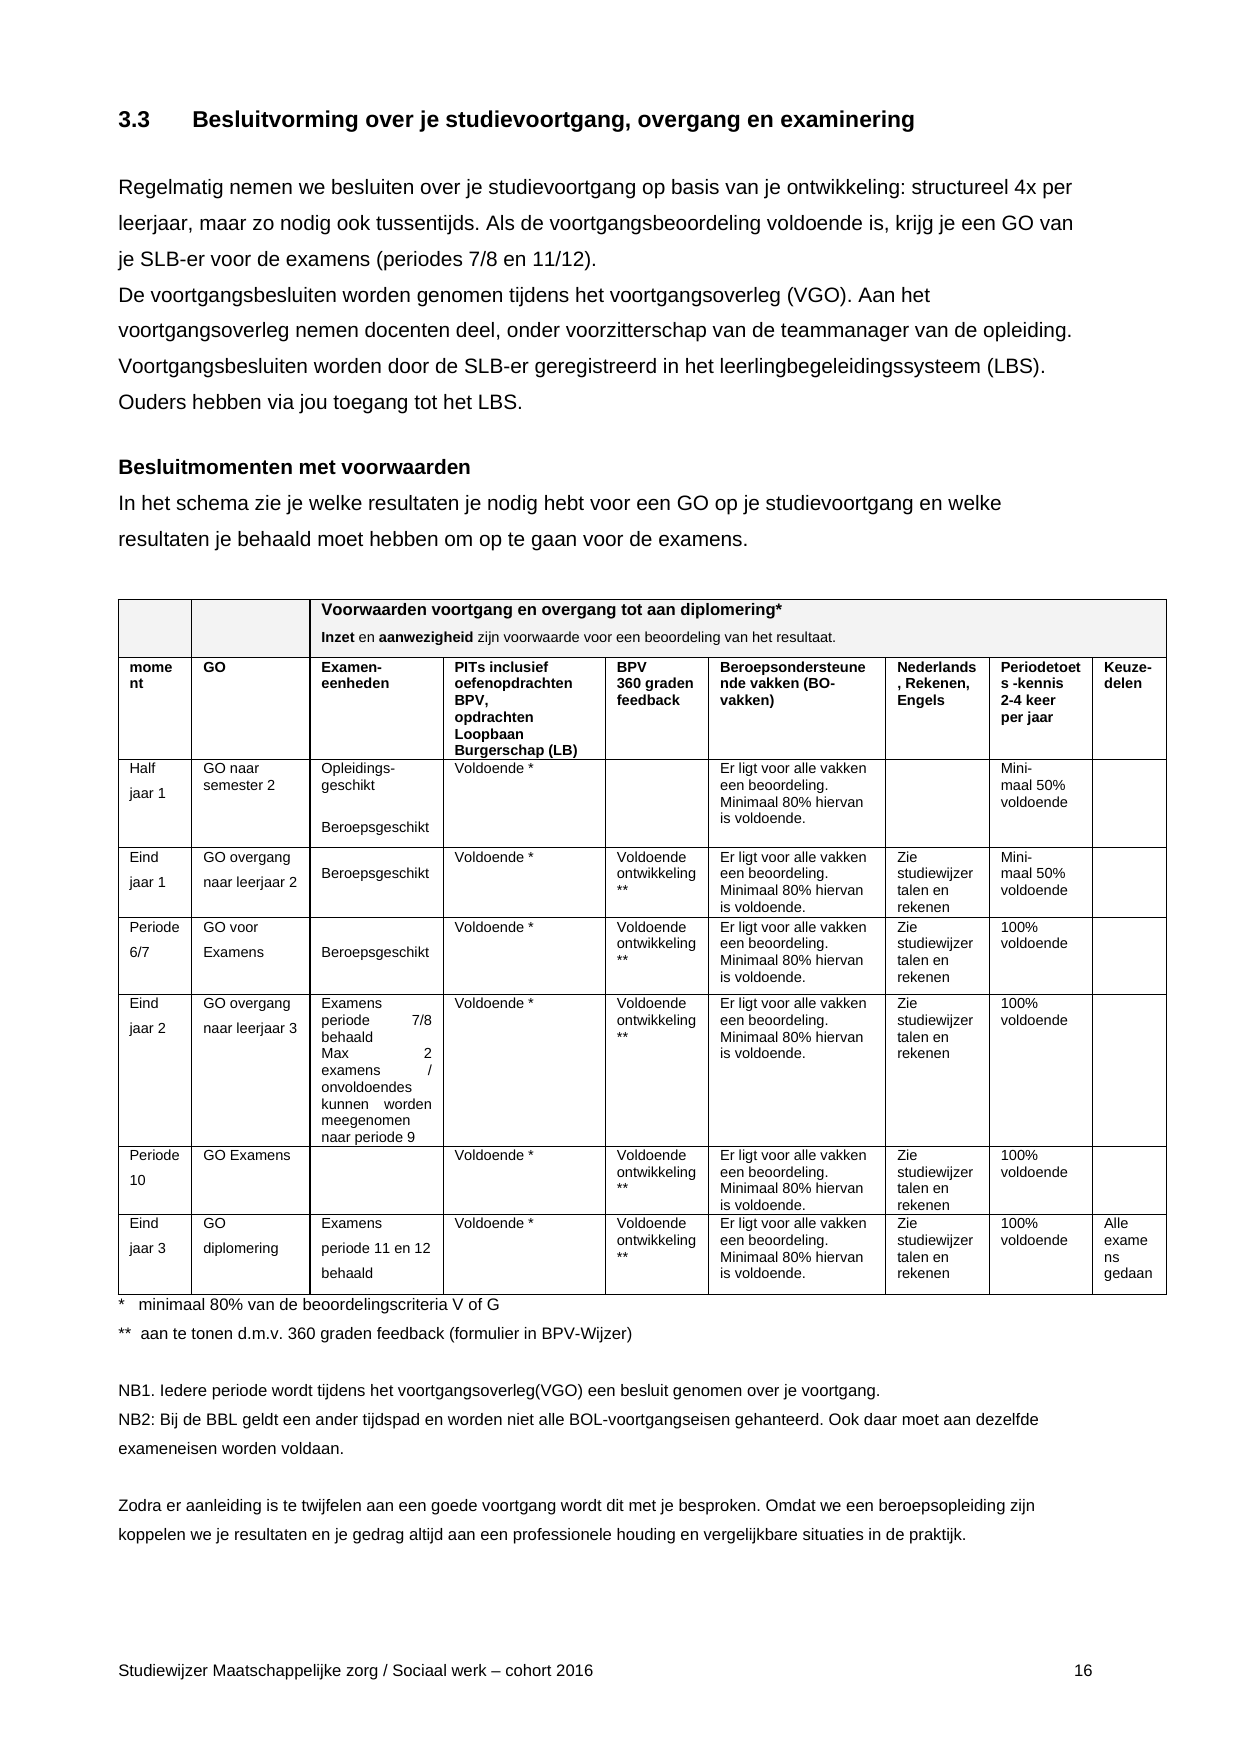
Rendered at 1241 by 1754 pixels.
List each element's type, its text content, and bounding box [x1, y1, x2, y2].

text NB1. Iedere periode wordt tijdens het voortgangsoverleg(VGO) een besluit genomen over je voortgang. [118, 1381, 1092, 1400]
table_cell [886, 760, 989, 847]
table_cell Er ligt voor alle vakken een beoordeling. Minimaal 80% hiervan is voldoende. [709, 1215, 885, 1294]
table_cell Periodetoets -kennis 2-4 keer per jaar [990, 658, 1092, 759]
table_cell PITs inclusief oefenopdrachten BPV, opdrachten Loopbaan Burgerschap (LB) [444, 658, 605, 759]
table_cell Examen-eenheden [311, 658, 443, 759]
table_cell Voldoende * [444, 918, 605, 994]
text Besluitmomenten met voorwaarden [118, 455, 1092, 479]
table_cell Periode 10 [119, 1147, 191, 1214]
table_cell 100% voldoende [990, 1147, 1092, 1214]
table_cell Voldoende * [444, 1147, 605, 1214]
table_cell Voldoende ontwikkeling ** [606, 848, 708, 917]
table_cell Voldoende ontwikkeling ** [606, 1215, 708, 1294]
table_cell Beroepsgeschikt [311, 848, 443, 917]
table_cell Periode 6/7 [119, 918, 191, 994]
table_cell moment [119, 658, 191, 759]
table_cell Er ligt voor alle vakken een beoordeling. Minimaal 80% hiervan is voldoende. [709, 995, 885, 1146]
table_cell Beroepsgeschikt [311, 918, 443, 994]
table_cell Zie studiewijzer talen en rekenen [886, 1215, 989, 1294]
table_cell [1093, 995, 1166, 1146]
table_cell Voldoende ontwikkeling ** [606, 995, 708, 1146]
table_cell GO Examens [192, 1147, 309, 1214]
table_cell Nederlands, Rekenen, Engels [886, 658, 989, 759]
table_cell Er ligt voor alle vakken een beoordeling. Minimaal 80% hiervan is voldoende. [709, 760, 885, 847]
table_header Voorwaarden voortgang en overgang tot aan diplomering* Inzet en aanwezigheid zijn voorwaarde voor een beoordeling van het resultaat. [311, 600, 1166, 657]
table_cell Eind jaar 3 [119, 1215, 191, 1294]
table_cell [1093, 848, 1166, 917]
table_cell Zie studiewijzer talen en rekenen [886, 918, 989, 994]
table_cell [1093, 918, 1166, 994]
table_cell Mini- maal 50% voldoende [990, 760, 1092, 847]
table_cell Voldoende * [444, 848, 605, 917]
table_cell [1093, 1147, 1166, 1214]
text In het schema zie je welke resultaten je nodig hebt voor een GO op je studievoortgang en welke resultaten je behaald moet hebben om op te gaan voor de examens. [118, 491, 1092, 551]
table_cell [311, 1147, 443, 1214]
table_cell GO [192, 658, 309, 759]
table_cell Half jaar 1 [119, 760, 191, 847]
table_cell GO diplomering [192, 1215, 309, 1294]
table_cell Examens periode 11 en 12 behaald [311, 1215, 443, 1294]
table_cell 100% voldoende [990, 1215, 1092, 1294]
text * minimaal 80% van de beoordelingscriteria V of G [118, 1295, 1092, 1314]
table_cell Er ligt voor alle vakken een beoordeling. Minimaal 80% hiervan is voldoende. [709, 848, 885, 917]
text 3.3 Besluitvorming over je studievoortgang, overgang en examinering [118, 106, 1092, 133]
text De voortgangsbesluiten worden genomen tijdens het voortgangsoverleg (VGO). Aan het voortgangsoverleg nemen docenten deel, onder voorzitterschap van de teammanager van de opleiding. Voortgangsbesluiten worden door de SLB-er geregistreerd in het leerlingbegeleidingssysteem (LBS). Ouders hebben via jou toegang tot het LBS. [118, 282, 1092, 414]
table_cell 100% voldoende [990, 995, 1092, 1146]
table_cell [606, 760, 708, 847]
table_cell Er ligt voor alle vakken een beoordeling. Minimaal 80% hiervan is voldoende. [709, 918, 885, 994]
table_cell Examens periode 7/8 behaald Max 2 examens / onvoldoendes kunnen worden meegenomen naar periode 9 [311, 995, 443, 1146]
table_cell BPV 360 graden feedback [606, 658, 708, 759]
table_cell GO voor Examens [192, 918, 309, 994]
text NB2: Bij de BBL geldt een ander tijdspad en worden niet alle BOL-voortgangseisen gehanteerd. Ook daar moet aan dezelfde exameneisen worden voldaan. [118, 1410, 1092, 1458]
table_cell [1093, 760, 1166, 847]
table_cell Voldoende * [444, 1215, 605, 1294]
table_cell Keuze- delen [1093, 658, 1166, 759]
table_cell Voldoende ontwikkeling ** [606, 918, 708, 994]
table_cell GO naar semester 2 [192, 760, 309, 847]
table_cell Voldoende * [444, 760, 605, 847]
table_cell Mini- maal 50% voldoende [990, 848, 1092, 917]
text Regelmatig nemen we besluiten over je studievoortgang op basis van je ontwikkeling: structureel 4x per leerjaar, maar zo nodig ook tussentijds. Als de voortgangsbeoordeling voldoende is, krijg je een GO van je SLB-er voor de examens (periodes 7/8 en 11/12). [118, 174, 1092, 270]
table_cell Voldoende * [444, 995, 605, 1146]
table_cell Zie studiewijzer talen en rekenen [886, 848, 989, 917]
table_cell Voldoende ontwikkeling ** [606, 1147, 708, 1214]
table_cell Zie studiewijzer talen en rekenen [886, 1147, 989, 1214]
table_header [119, 600, 191, 657]
table_cell Eind jaar 1 [119, 848, 191, 917]
table_cell Opleidings- geschikt Beroepsgeschikt [311, 760, 443, 847]
table_cell Beroepsondersteunende vakken (BO-vakken) [709, 658, 885, 759]
text Zodra er aanleiding is te twijfelen aan een goede voortgang wordt dit met je besproken. Omdat we een beroepsopleiding zijn koppelen we je resultaten en je gedrag altijd aan een professionele houding en vergelijkbare situaties in de praktijk. [118, 1496, 1092, 1544]
table_cell Zie studiewijzer talen en rekenen [886, 995, 989, 1146]
table_cell Eind jaar 2 [119, 995, 191, 1146]
table_cell GO overgang naar leerjaar 3 [192, 995, 309, 1146]
table_header [192, 600, 309, 657]
table_cell Alle examens gedaan [1093, 1215, 1166, 1294]
table_cell GO overgang naar leerjaar 2 [192, 848, 309, 917]
table_cell Er ligt voor alle vakken een beoordeling. Minimaal 80% hiervan is voldoende. [709, 1147, 885, 1214]
table_cell 100% voldoende [990, 918, 1092, 994]
text ** aan te tonen d.m.v. 360 graden feedback (formulier in BPV-Wijzer) [118, 1323, 1092, 1343]
